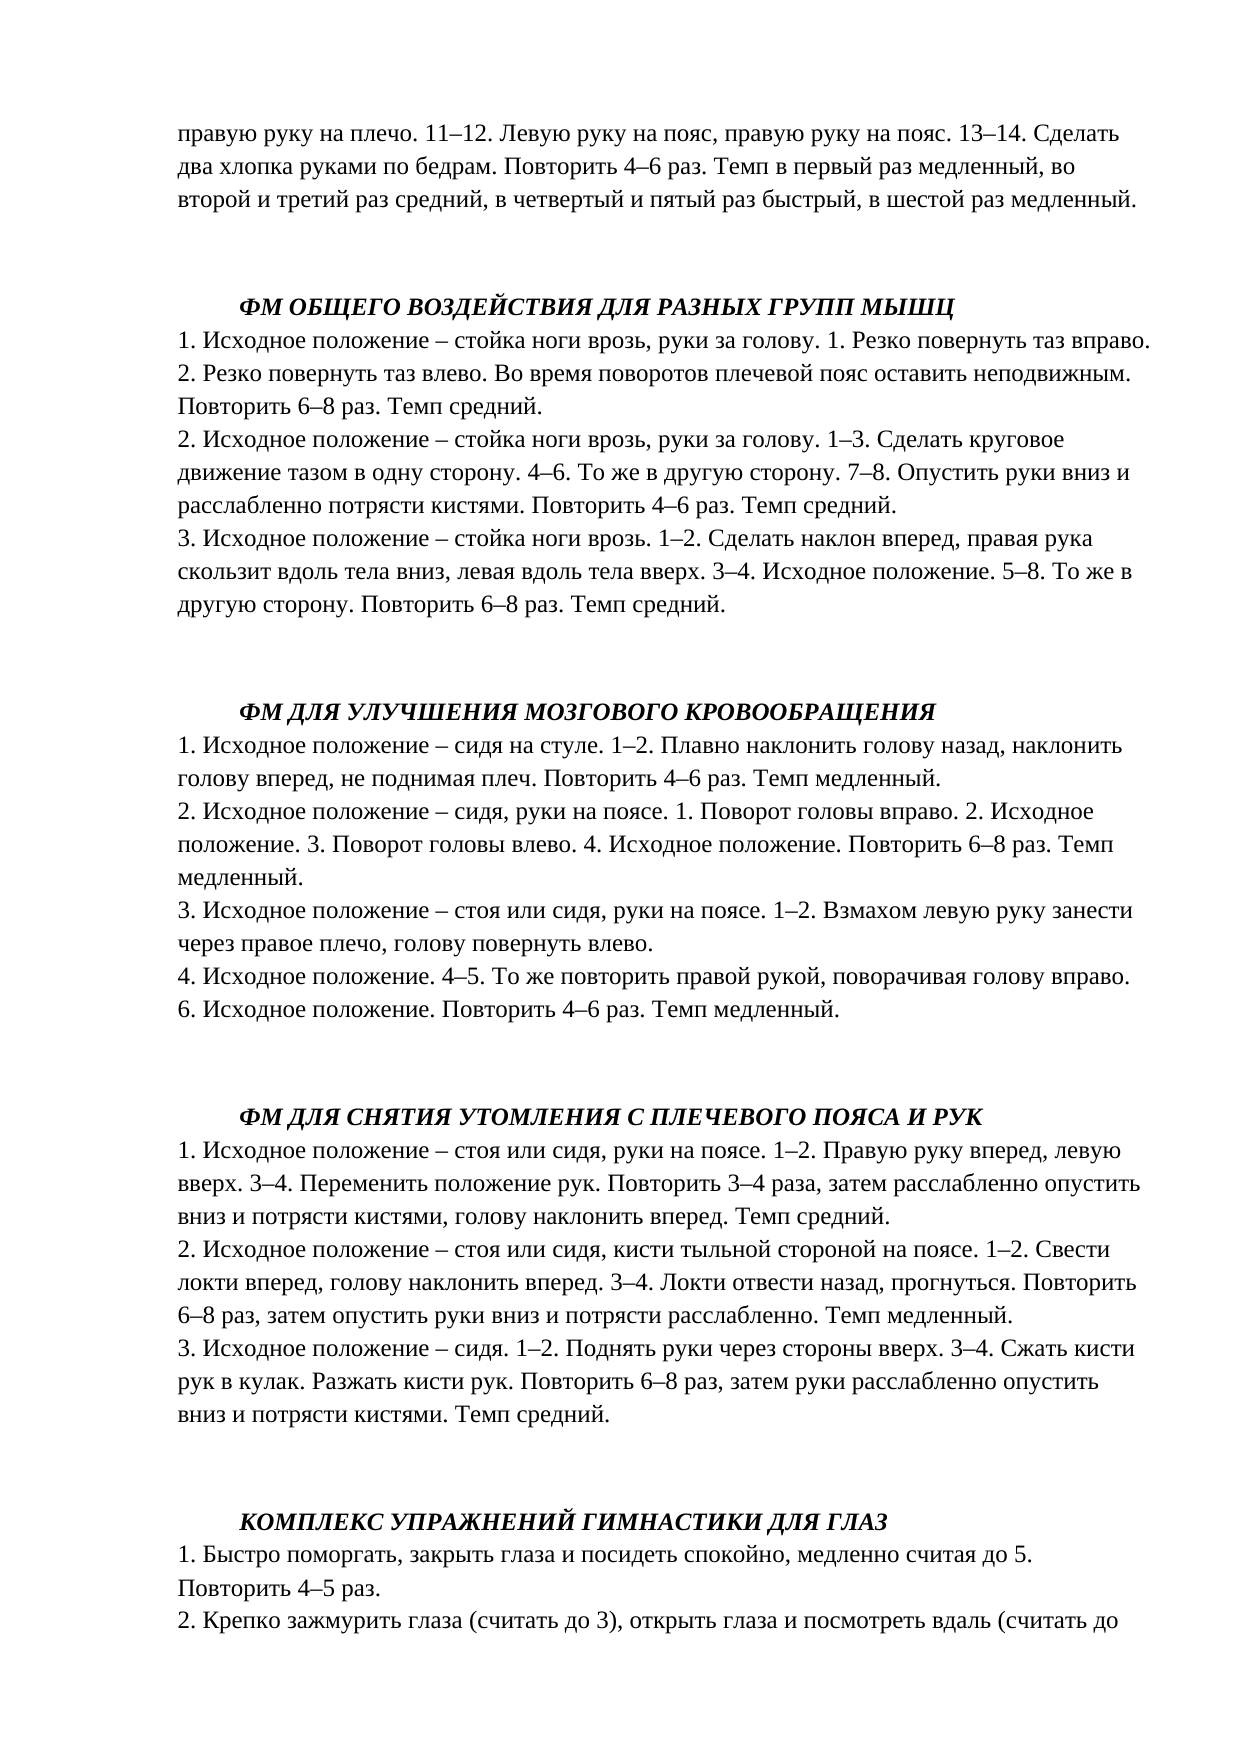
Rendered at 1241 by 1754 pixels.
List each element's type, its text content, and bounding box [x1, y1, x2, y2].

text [177, 1507, 1152, 1634]
text ФМ ОБЩЕГО ВОЗДЕЙСТВИЯ ДЛЯ РАЗНЫХ ГРУПП МЫШЦ 1. Исходное положение – стойка ноги врозь, руки за голову. 1. Резко повернуть таз вправо. 2. Резко повернуть таз влево. Во время поворотов плечевой пояс оставить неподвижным. Повторить 6–8 раз. Темп средний. 2. Исходное положение – стойка ноги врозь, руки за голову. 1–3. Сделать круговое движение тазом в одну сторону. 4–6. То же в другую сторону. 7–8. Опустить руки вниз и расслабленно потрясти кистями. Повторить 4–6 раз. Темп средний. 3. Исходное положение – стойка ноги врозь. 1–2. Сделать наклон вперед, правая рука скользит вдоль тела вниз, левая вдоль тела вверх. 3–4. Исходное положение. 5–8. То же в другую сторону. Повторить 6–8 раз. Темп средний. [177, 292, 1152, 618]
text ФМ ДЛЯ УЛУЧШЕНИЯ МОЗГОВОГО КРОВООБРАЩЕНИЯ 1. Исходное положение – сидя на стуле. 1–2. Плавно наклонить голову назад, наклонить голову вперед, не поднимая плеч. Повторить 4–6 раз. Темп медленный. 2. Исходное положение – сидя, руки на поясе. 1. Поворот головы вправо. 2. Исходное положение. 3. Поворот головы влево. 4. Исходное положение. Повторить 6–8 раз. Темп медленный. 3. Исходное положение – стоя или сидя, руки на поясе. 1–2. Взмахом левую руку занести через правое плечо, голову повернуть влево. 4. Исходное положение. 4–5. То же повторить правой рукой, поворачивая голову вправо. 6. Исходное положение. Повторить 4–6 раз. Темп медленный. [177, 697, 1152, 1023]
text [177, 118, 1152, 213]
text ФМ ДЛЯ СНЯТИЯ УТОМЛЕНИЯ С ПЛЕЧЕВОГО ПОЯСА И РУК 1. Исходное положение – стоя или сидя, руки на поясе. 1–2. Правую руку вперед, левую вверх. 3–4. Переменить положение рук. Повторить 3–4 раза, затем расслабленно опустить вниз и потрясти кистями, голову наклонить вперед. Темп средний. 2. Исходное положение – стоя или сидя, кисти тыльной стороной на поясе. 1–2. Свести локти вперед, голову наклонить вперед. 3–4. Локти отвести назад, прогнуться. Повторить 6–8 раз, затем опустить руки вниз и потрясти расслабленно. Темп медленный. 3. Исходное положение – сидя. 1–2. Поднять руки через стороны вверх. 3–4. Сжать кисти рук в кулак. Разжать кисти рук. Повторить 6–8 раз, затем руки расслабленно опустить вниз и потрясти кистями. Темп средний. [177, 1102, 1152, 1428]
